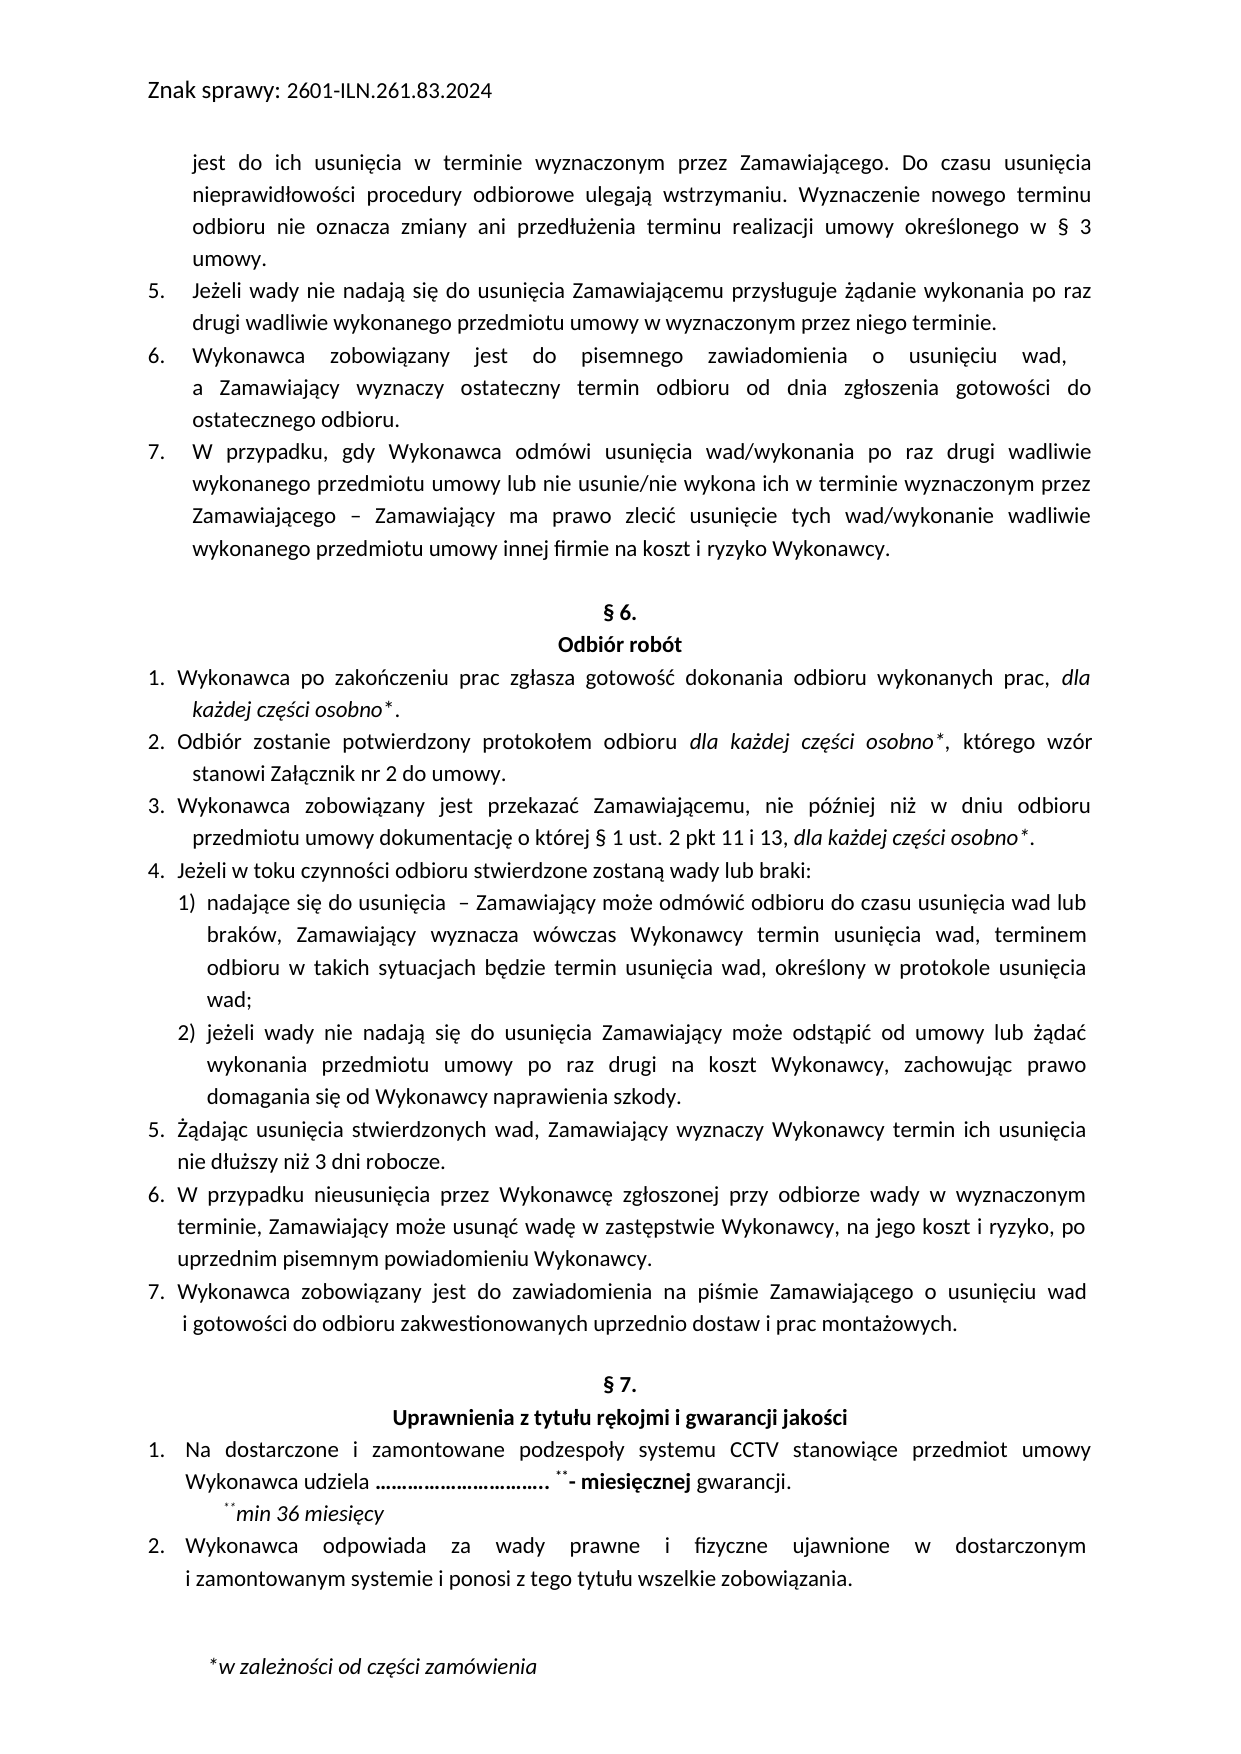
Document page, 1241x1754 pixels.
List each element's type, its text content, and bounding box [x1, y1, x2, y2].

text Odbiór robót [148, 630, 1093, 658]
list Wykonawca zobowiązany jest do zawiadomienia na piśmie Zamawiającego o usunięciu wad i gotowości do odbioru zakwestionowanych uprzednio dostaw i prac montażowych. [148, 1277, 1088, 1337]
list Wykonawca zobowiązany jest przekazać Zamawiającemu, nie później niż w dniu odbioru przedmiotu umowy dokumentację o której § 1 ust. 2 pkt 11 i 13, dla każdej części osobno*. [148, 791, 1093, 852]
list Wykonawca odpowiada za wady prawne i fizyczne ujawnione w dostarczonym i zamontowanym systemie i ponosi z tego tytułu wszelkie zobowiązania. [148, 1532, 1088, 1592]
list jeżeli wady nie nadają się do usunięcia Zamawiający może odstąpić od umowy lub żądać wykonania przedmiotu umowy po raz drugi na koszt Wykonawcy, zachowując prawo domagania się od Wykonawcy naprawienia szkody. [177, 1018, 1088, 1110]
list W przypadku nieusunięcia przez Wykonawcę zgłoszonej przy odbiorze wady w wyznaczonym terminie, Zamawiający może usunąć wadę w zastępstwie Wykonawcy, na jego koszt i ryzyko, po uprzednim pisemnym powiadomieniu Wykonawcy. [148, 1180, 1088, 1272]
list Żądając usunięcia stwierdzonych wad, Zamawiający wyznaczy Wykonawcy termin ich usunięcia nie dłuższy niż 3 dni robocze. [148, 1115, 1088, 1175]
text Uprawnienia z tytułu rękojmi i gwarancji jakości [148, 1403, 1093, 1431]
list nadające się do usunięcia – Zamawiający może odmówić odbioru do czasu usunięcia wad lub braków, Zamawiający wyznacza wówczas Wykonawcy termin usunięcia wad, terminem odbioru w takich sytuacjach będzie termin usunięcia wad, określony w protokole usunięcia wad; [177, 888, 1088, 1013]
list Na dostarczone i zamontowane podzespoły systemu CCTV stanowiące przedmiot umowy Wykonawca udziela ………………………….. **- miesięcznej gwarancji. [148, 1435, 1093, 1495]
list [148, 148, 1093, 272]
list § 6. [148, 598, 1093, 626]
list Wykonawca zobowiązany jest do pisemnego zawiadomienia o usunięciu wad, a Zamawiający wyznaczy ostateczny termin odbioru od dnia zgłoszenia gotowości do ostatecznego odbioru. [148, 341, 1093, 433]
list W przypadku, gdy Wykonawca odmówi usunięcia wad/wykonania po raz drugi wadliwie wykonanego przedmiotu umowy lub nie usunie/nie wykona ich w terminie wyznaczonym przez Zamawiającego – Zamawiający ma prawo zlecić usunięcie tych wad/wykonanie wadliwie wykonanego przedmiotu umowy innej firmie na koszt i ryzyko Wykonawcy. [148, 437, 1093, 562]
list **min 36 miesięcy [223, 1499, 1093, 1527]
list Wykonawca po zakończeniu prac zgłasza gotowość dokonania odbioru wykonanych prac, dla każdej części osobno*. [148, 663, 1093, 723]
list Jeżeli wady nie nadają się do usunięcia Zamawiającemu przysługuje żądanie wykonania po raz drugi wadliwie wykonanego przedmiotu umowy w wyznaczonym przez niego terminie. [148, 276, 1093, 337]
text § 7. [148, 1371, 1093, 1399]
list Odbiór zostanie potwierdzony protokołem odbioru dla każdej części osobno*, którego wzór stanowi Załącznik nr 2 do umowy. [148, 727, 1093, 787]
list Jeżeli w toku czynności odbioru stwierdzone zostaną wady lub braki: [148, 856, 1088, 884]
